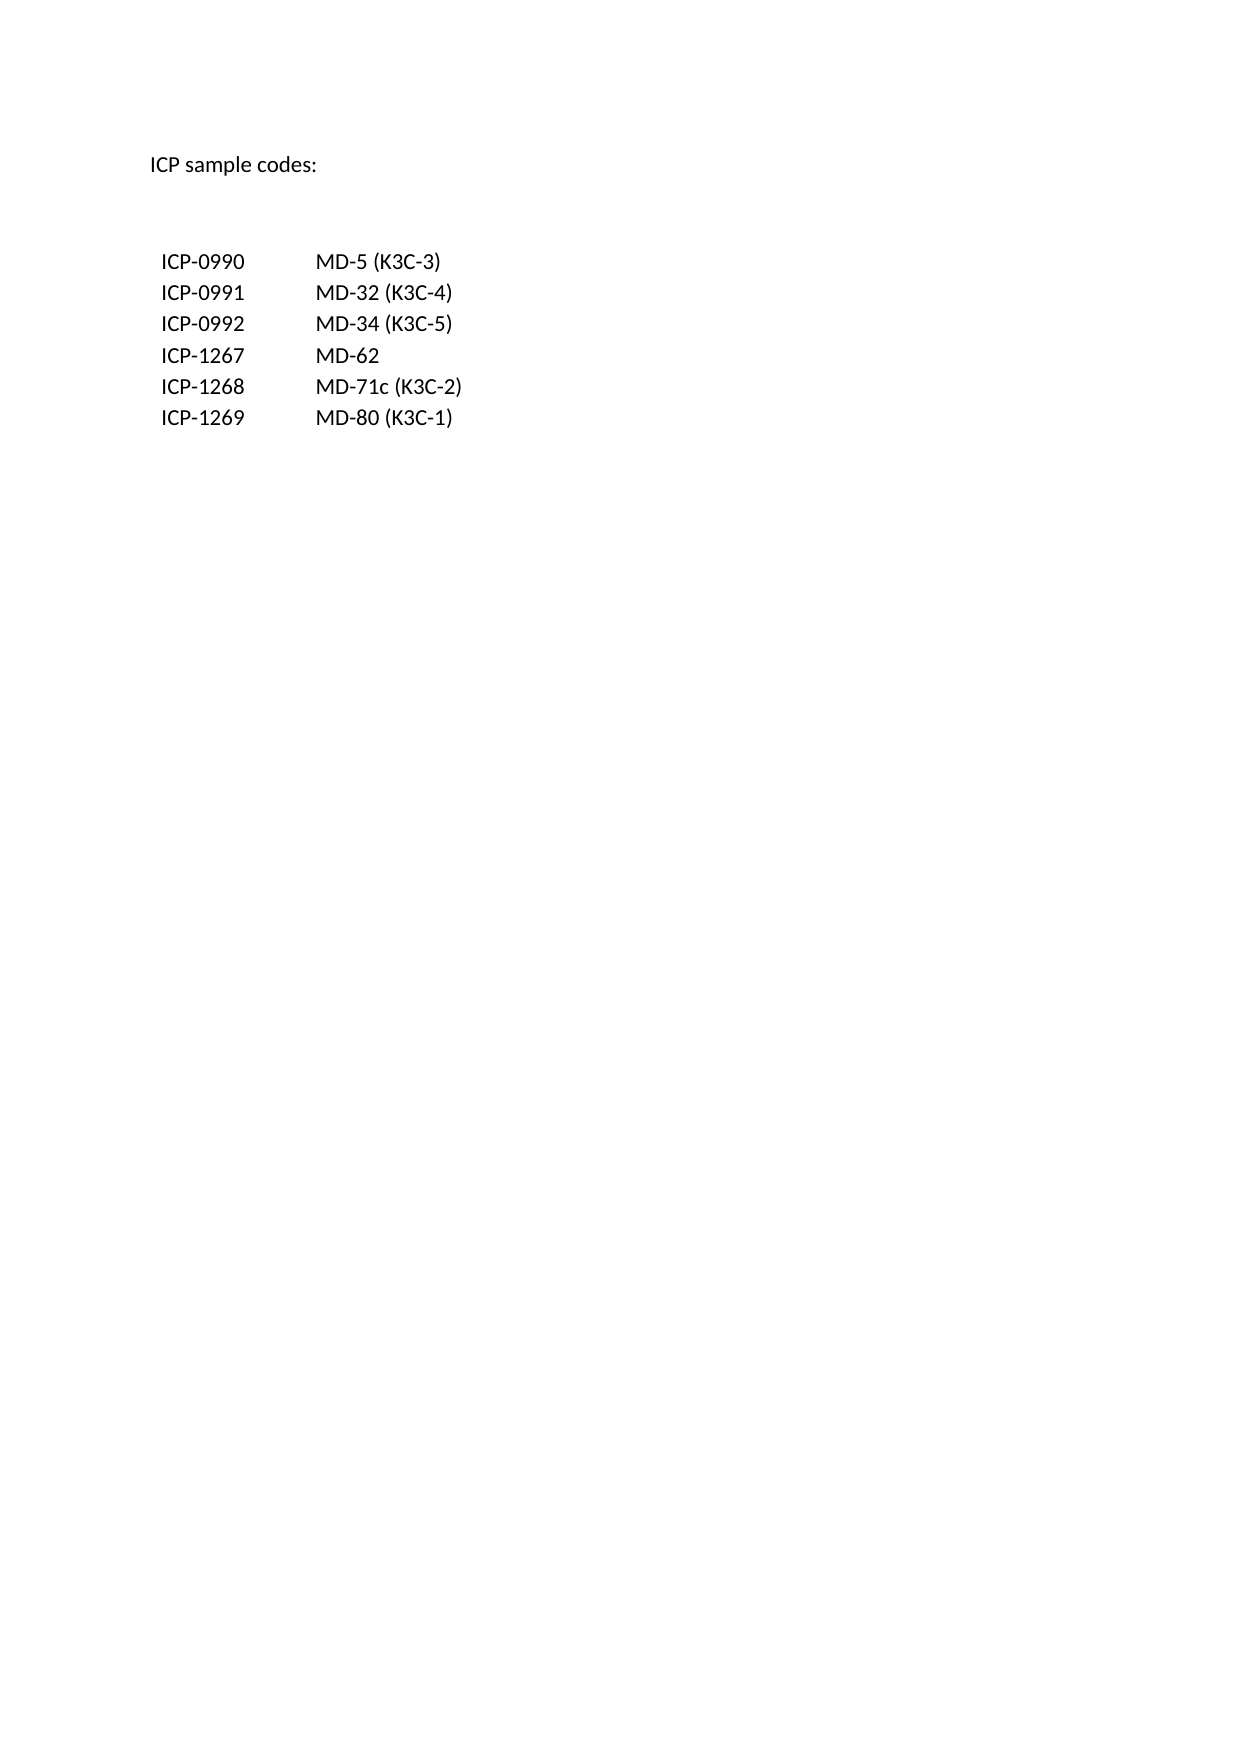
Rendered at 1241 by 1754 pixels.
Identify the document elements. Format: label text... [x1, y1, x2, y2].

table_cell ICP-1268 [150, 369, 304, 400]
table_cell ICP-1267 [150, 338, 304, 369]
table_cell MD-71c (K3C-2) [304, 369, 548, 400]
table_cell ICP-0991 [150, 275, 304, 306]
table_cell MD-80 (K3C-1) [304, 400, 548, 431]
table_cell ICP-0992 [150, 306, 304, 337]
table_header MD-5 (K3C-3) [304, 244, 548, 275]
table_cell MD-62 [304, 338, 548, 369]
table_cell ICP-1269 [150, 400, 304, 431]
text ICP sample codes: [150, 150, 1090, 178]
table_cell MD-32 (K3C-4) [304, 275, 548, 306]
table_header ICP-0990 [150, 244, 304, 275]
table_cell MD-34 (K3C-5) [304, 306, 548, 337]
